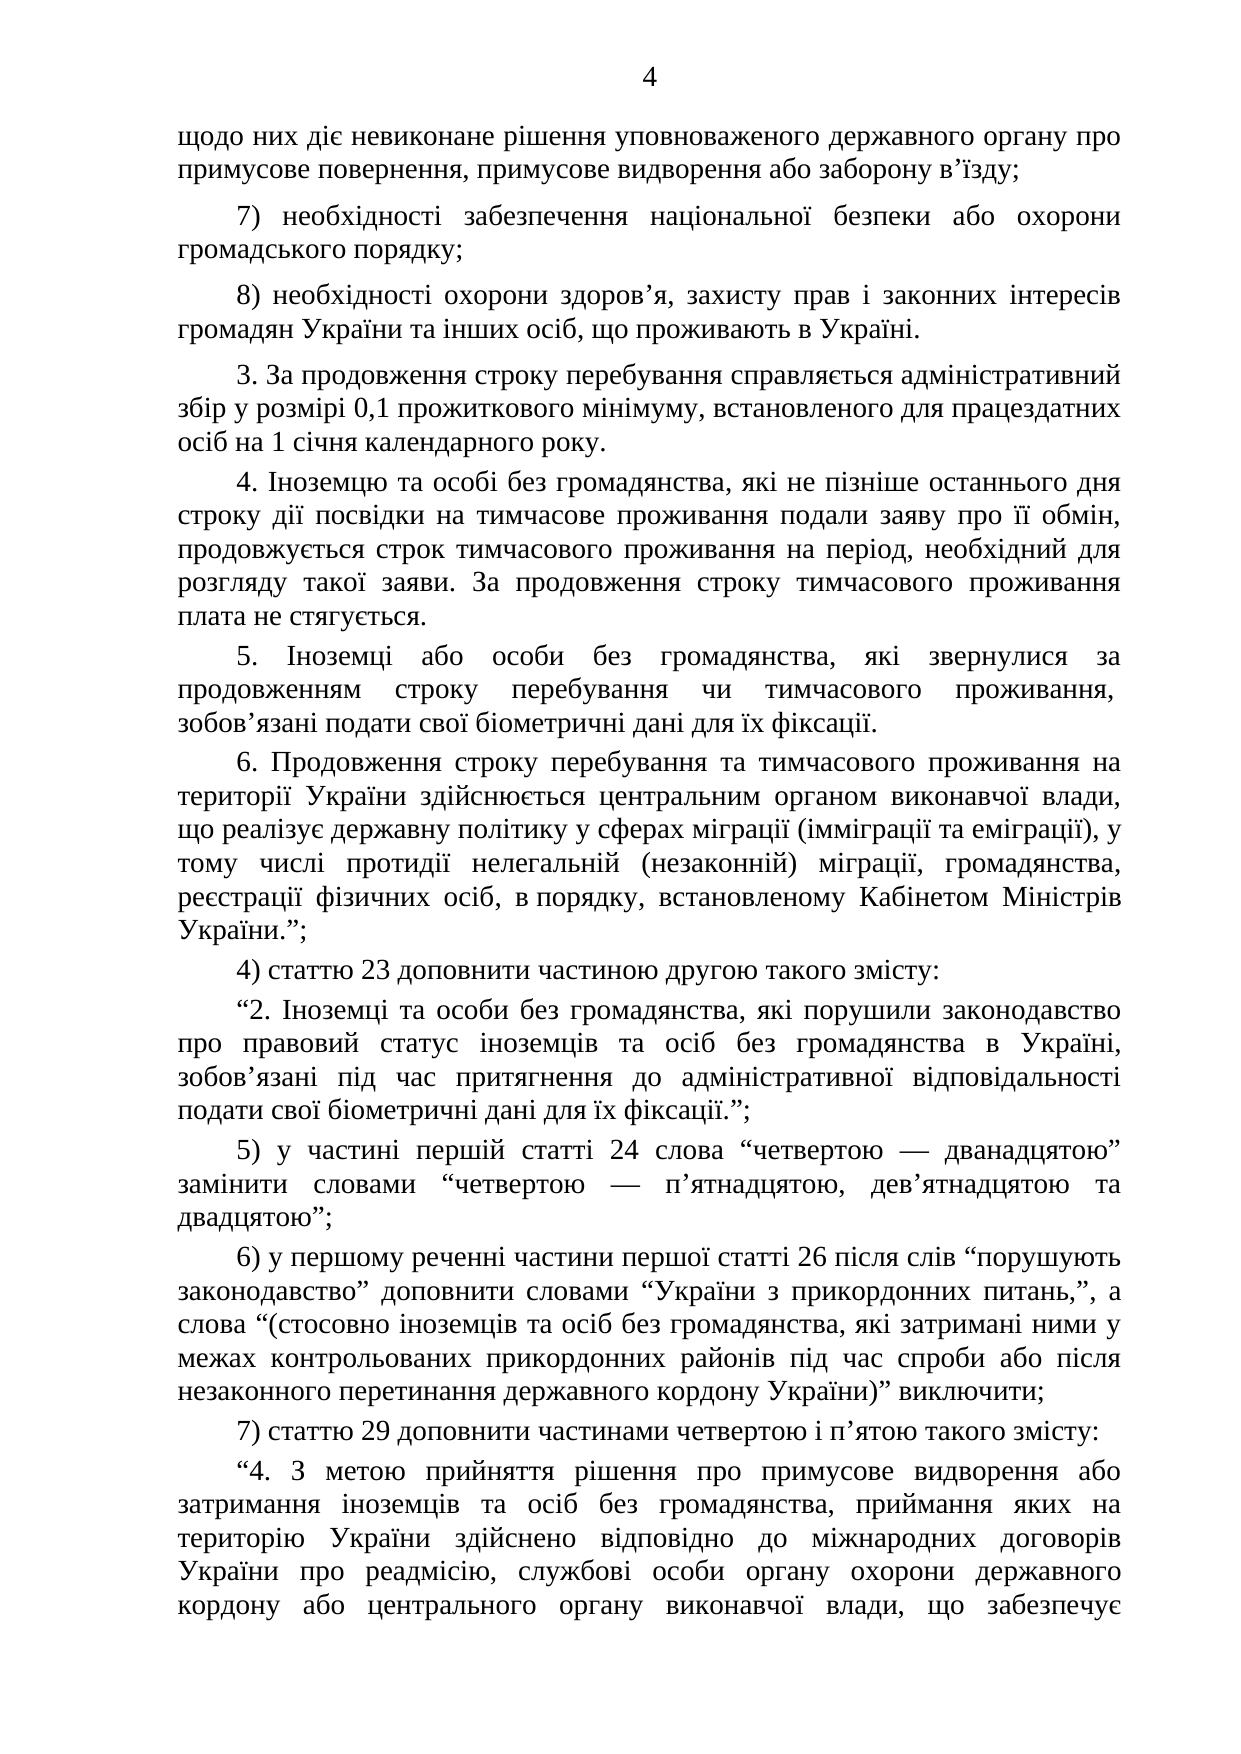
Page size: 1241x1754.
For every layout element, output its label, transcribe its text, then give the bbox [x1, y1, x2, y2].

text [177, 1453, 1122, 1621]
text 4) статтю 23 доповнити частиною другою такого змісту: [177, 952, 1122, 986]
text 7) статтю 29 доповнити частинами четвертою і п’ятою такого змісту: [177, 1413, 1122, 1447]
text 3. За продовження строку перебування справляється адміністративний збір у розмірі 0,1 прожиткового мінімуму, встановленого для працездатних осіб на 1 січня календарного року. [177, 357, 1122, 457]
text “2. Іноземці та особи без громадянства, які порушили законодавство про правовий статус іноземців та осіб без громадянства в Україні, зобов’язані під час притягнення до адміністративної відповідальності подати свої біометричні дані для їх фіксації.”; [177, 992, 1122, 1126]
text 6. Продовження строку перебування та тимчасового проживання на території України здійснюється центральним органом виконавчої влади, що реалізує державну політику у сферах міграції (імміграції та еміграції), у тому числі протидії нелегальній (незаконній) міграції, громадянства, реєстрації фізичних осіб, в порядку, встановленому Кабінетом Міністрів України.”; [177, 744, 1122, 845]
text 5. Іноземці або особи без громадянства, які звернулися за продовженням строку перебування чи тимчасового проживання, зобов’язані подати свої біометричні дані для їх фіксації. [177, 638, 1122, 738]
text 6) у першому реченні частини першої статті 26 після слів “порушують законодавство” доповнити словами “України з прикордонних питань,”, а слова “(стосовно іноземців та осіб без громадянства, які затримані ними у межах контрольованих прикордонних районів під час спроби або після незаконного перетинання державного кордону України)” виключити; [177, 1239, 1122, 1407]
text 7) необхідності забезпечення національної безпеки або охорони громадського порядку; [177, 198, 1122, 265]
text 6. Продовження строку перебування та тимчасового проживання на території України здійснюється центральним органом виконавчої влади, що реалізує державну політику у сферах міграції (імміграції та еміграції), у тому числі протидії нелегальній (незаконній) міграції, громадянства, реєстрації фізичних осіб, в порядку, встановленому Кабінетом Міністрів України.”; [177, 879, 1122, 946]
text 8) необхідності охорони здоров’я, захисту прав і законних інтересів громадян України та інших осіб, що проживають в Україні. [177, 277, 1122, 344]
text 5) у частині першій статті 24 слова “четвертою — дванадцятою” замінити словами “четвертою — п’ятнадцятою, дев’ятнадцятою та двадцятою”; [177, 1132, 1122, 1233]
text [177, 118, 1122, 185]
text 4. Іноземцю та особі без громадянства, які не пізніше останнього дня строку дії посвідки на тимчасове проживання подали заяву про її обмін, продовжується строк тимчасового проживання на період, необхідний для розгляду такої заяви. За продовження строку тимчасового проживання плата не стягується. [177, 464, 1122, 631]
